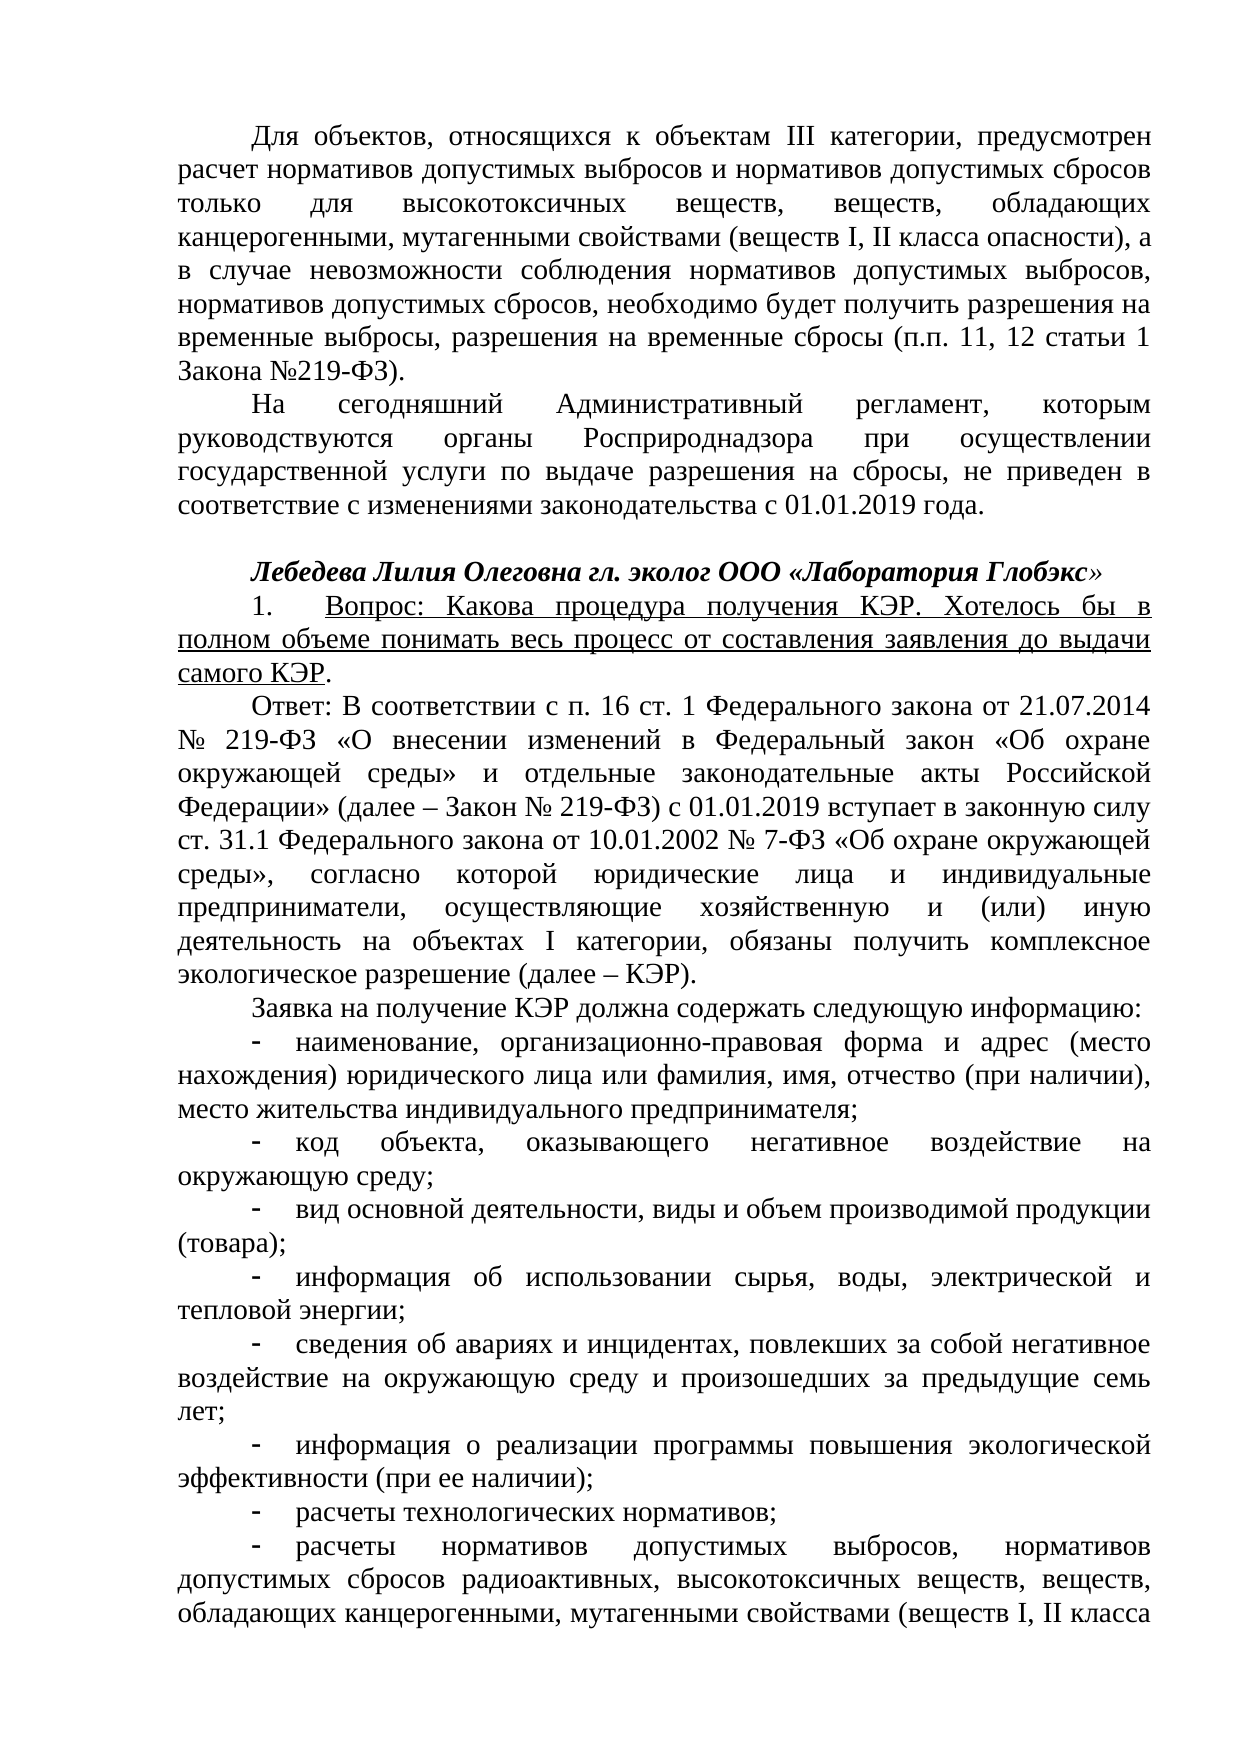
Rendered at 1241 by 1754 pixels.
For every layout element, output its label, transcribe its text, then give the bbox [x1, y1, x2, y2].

list Вопрос: Какова процедура получения КЭР. Хотелось бы в полном объеме понимать весь процесс от составления заявления до выдачи самого КЭР. [177, 588, 1152, 688]
list информация об использовании сырья, воды, электрической и тепловой энергии; [177, 1259, 1152, 1326]
list Лебедева Лилия Олеговна гл. эколог ООО «Лаборатория Глобэкс» [177, 554, 1152, 588]
list информация о реализации программы повышения экологической эффективности (при ее наличии); [177, 1427, 1152, 1494]
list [177, 1528, 1152, 1628]
list сведения об авариях и инцидентах, повлекших за собой негативное воздействие на окружающую среду и произошедших за предыдущие семь лет; [177, 1326, 1152, 1427]
list вид основной деятельности, виды и объем производимой продукции (товара); [177, 1192, 1152, 1259]
list код объекта, оказывающего негативное воздействие на окружающую среду; [177, 1124, 1152, 1192]
list наименование, организационно-правовая форма и адрес (место нахождения) юридического лица или фамилия, имя, отчество (при наличии), место жительства индивидуального предпринимателя; [177, 1024, 1152, 1124]
list Ответ: В соответствии с п. 16 ст. 1 Федерального закона от 21.07.2014 № 219-ФЗ «О внесении изменений в Федеральный закон «Об охране окружающей среды» и отдельные законодательные акты Российской Федерации» (далее – Закон № 219-ФЗ) с 01.01.2019 вступает в законную силу ст. 31.1 Федерального закона от 10.01.2002 № 7-ФЗ «Об охране окружающей среды», согласно которой юридические лица и индивидуальные предприниматели, осуществляющие хозяйственную и (или) иную деятельность на объектах I категории, обязаны получить комплексное экологическое разрешение (далее – КЭР). [177, 688, 1152, 990]
text Для объектов, относящихся к объектам III категории, предусмотрен расчет нормативов допустимых выбросов и нормативов допустимых сбросов только для высокотоксичных веществ, веществ, обладающих канцерогенными, мутагенными свойствами (веществ I, II класса опасности), а в случае невозможности соблюдения нормативов допустимых выбросов, нормативов допустимых сбросов, необходимо будет получить разрешения на временные выбросы, разрешения на временные сбросы (п.п. 11, 12 статьи 1 Закона №219-ФЗ). [177, 118, 1152, 386]
list расчеты технологических нормативов; [177, 1494, 1152, 1528]
text Заявка на получение КЭР должна содержать следующую информацию: [177, 990, 1152, 1024]
text На сегодняшний Административный регламент, которым руководствуются органы Росприроднадзора при осуществлении государственной услуги по выдаче разрешения на сбросы, не приведен в соответствие с изменениями законодательства с 01.01.2019 года. [177, 386, 1152, 521]
